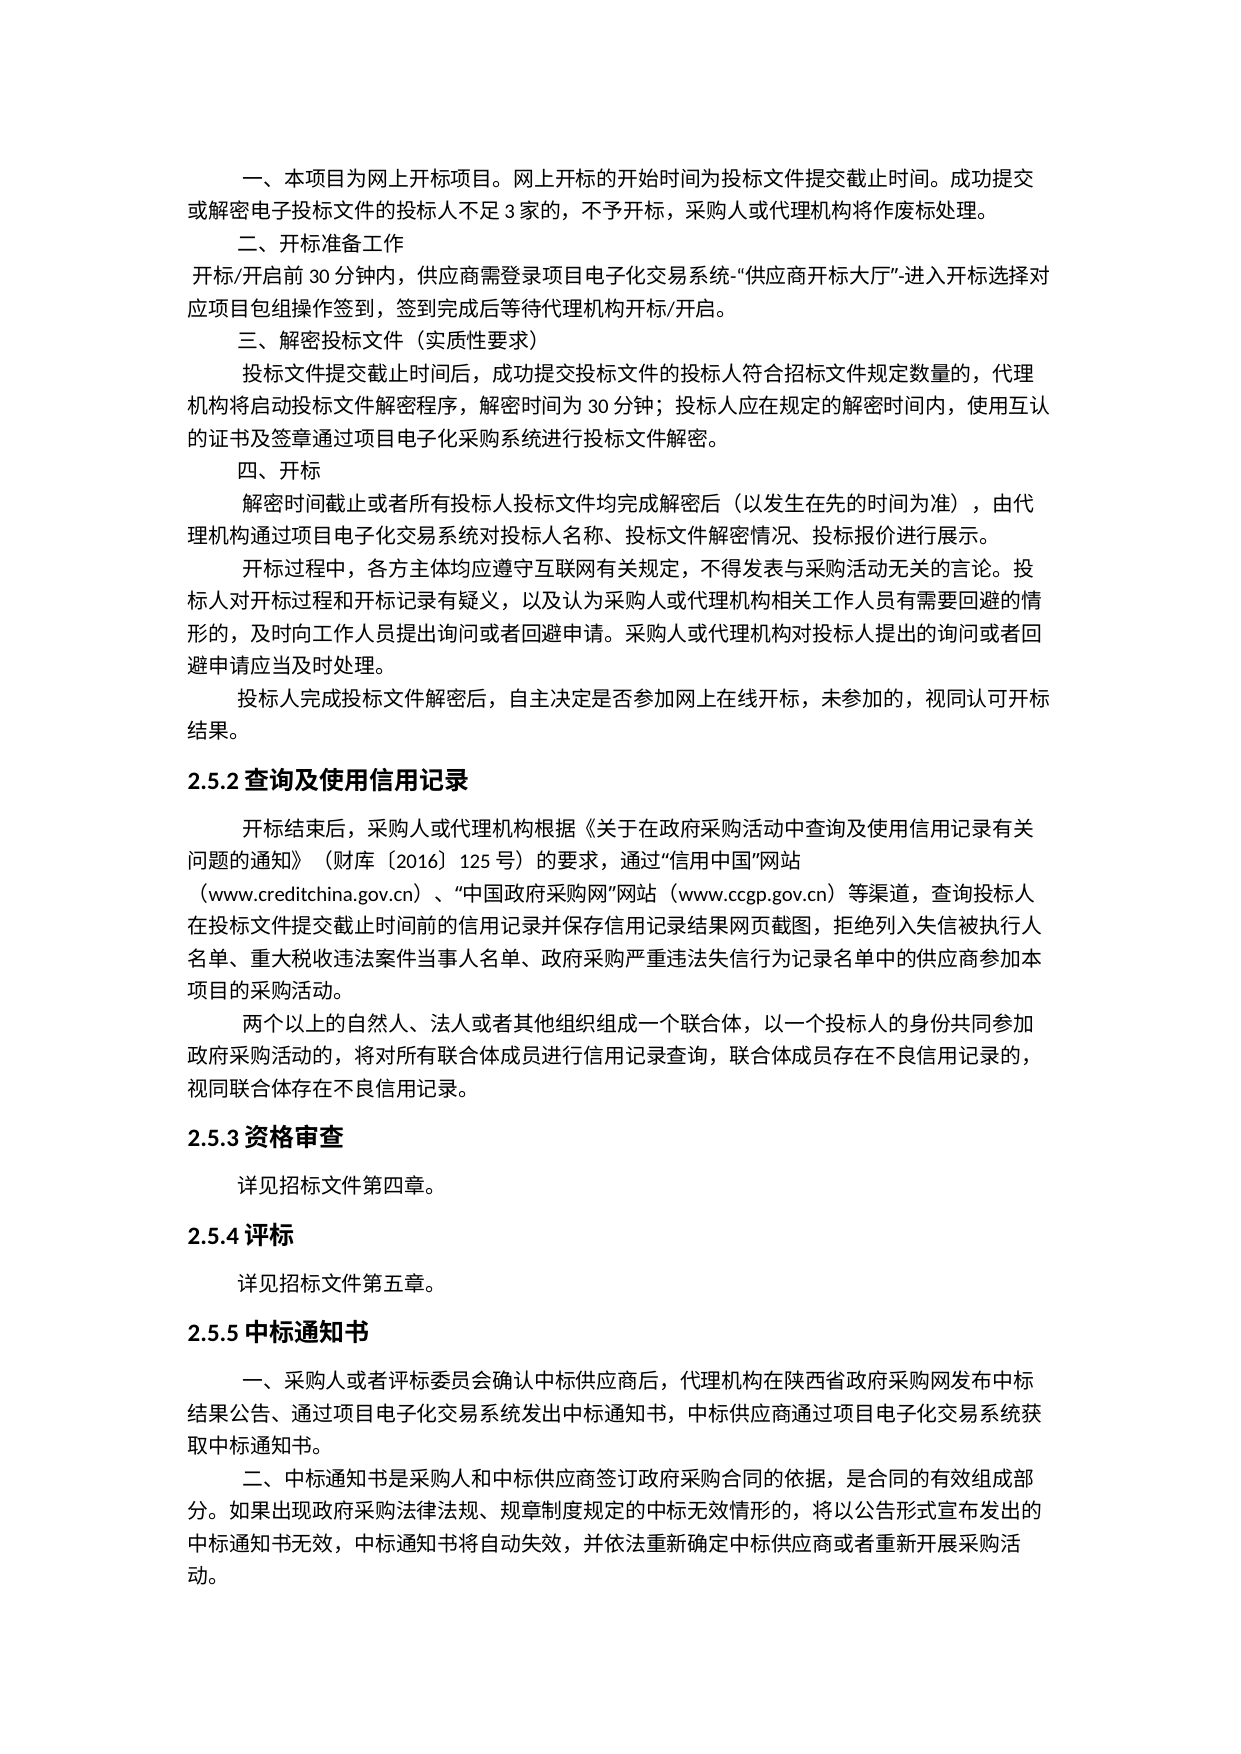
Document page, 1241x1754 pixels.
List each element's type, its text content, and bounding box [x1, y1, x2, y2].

text 开标/开启前30分钟内，供应商需登录项目电子化交易系统-“供应商开标大厅”-进入开标选择对应项目包组操作签到，签到完成后等待代理机构开标/开启。 [187, 259, 1053, 324]
text 详见招标文件第四章。 [187, 1169, 1053, 1202]
text 开标过程中，各方主体均应遵守互联网有关规定，不得发表与采购活动无关的言论。投标人对开标过程和开标记录有疑义，以及认为采购人或代理机构相关工作人员有需要回避的情形的，及时向工作人员提出询问或者回避申请。采购人或代理机构对投标人提出的询问或者回避申请应当及时处理。 [187, 552, 1053, 682]
text 解密时间截止或者所有投标人投标文件均完成解密后（以发生在先的时间为准），由代理机构通过项目电子化交易系统对投标人名称、投标文件解密情况、投标报价进行展示。 [187, 487, 1053, 552]
text 2.5.5中标通知书 [187, 1299, 1053, 1364]
text 投标人完成投标文件解密后，自主决定是否参加网上在线开标，未参加的，视同认可开标结果。 [187, 682, 1053, 747]
text 二、开标准备工作 [187, 227, 1053, 259]
text 2.5.3资格审查 [187, 1104, 1053, 1169]
text 详见招标文件第五章。 [187, 1267, 1053, 1299]
text 三、解密投标文件（实质性要求） [187, 324, 1053, 357]
text 两个以上的自然人、法人或者其他组织组成一个联合体，以一个投标人的身份共同参加政府采购活动的，将对所有联合体成员进行信用记录查询，联合体成员存在不良信用记录的，视同联合体存在不良信用记录。 [187, 1007, 1053, 1104]
text 投标文件提交截止时间后，成功提交投标文件的投标人符合招标文件规定数量的，代理机构将启动投标文件解密程序，解密时间为30分钟；投标人应在规定的解密时间内，使用互认的证书及签章通过项目电子化采购系统进行投标文件解密。 [187, 357, 1053, 454]
text 2.5.2查询及使用信用记录 [187, 747, 1053, 812]
text 开标结束后，采购人或代理机构根据《关于在政府采购活动中查询及使用信用记录有关问题的通知》（财库〔2016〕125号）的要求，通过“信用中国”网站（www.creditchina.gov.cn）、“中国政府采购网”网站（www.ccgp.gov.cn）等渠道，查询投标人在投标文件提交截止时间前的信用记录并保存信用记录结果网页截图，拒绝列入失信被执行人名单、重大税收违法案件当事人名单、政府采购严重违法失信行为记录名单中的供应商参加本项目的采购活动。 [187, 812, 1053, 1007]
text 一、本项目为网上开标项目。网上开标的开始时间为投标文件提交截止时间。成功提交或解密电子投标文件的投标人不足3家的，不予开标，采购人或代理机构将作废标处理。 [187, 162, 1053, 227]
text 2.5.4评标 [187, 1202, 1053, 1267]
text 一、采购人或者评标委员会确认中标供应商后，代理机构在陕西省政府采购网发布中标结果公告、通过项目电子化交易系统发出中标通知书，中标供应商通过项目电子化交易系统获取中标通知书。 [187, 1364, 1053, 1462]
text 二、中标通知书是采购人和中标供应商签订政府采购合同的依据，是合同的有效组成部分。如果出现政府采购法律法规、规章制度规定的中标无效情形的，将以公告形式宣布发出的中标通知书无效，中标通知书将自动失效，并依法重新确定中标供应商或者重新开展采购活动。 [187, 1462, 1053, 1592]
text 四、开标 [187, 454, 1053, 487]
